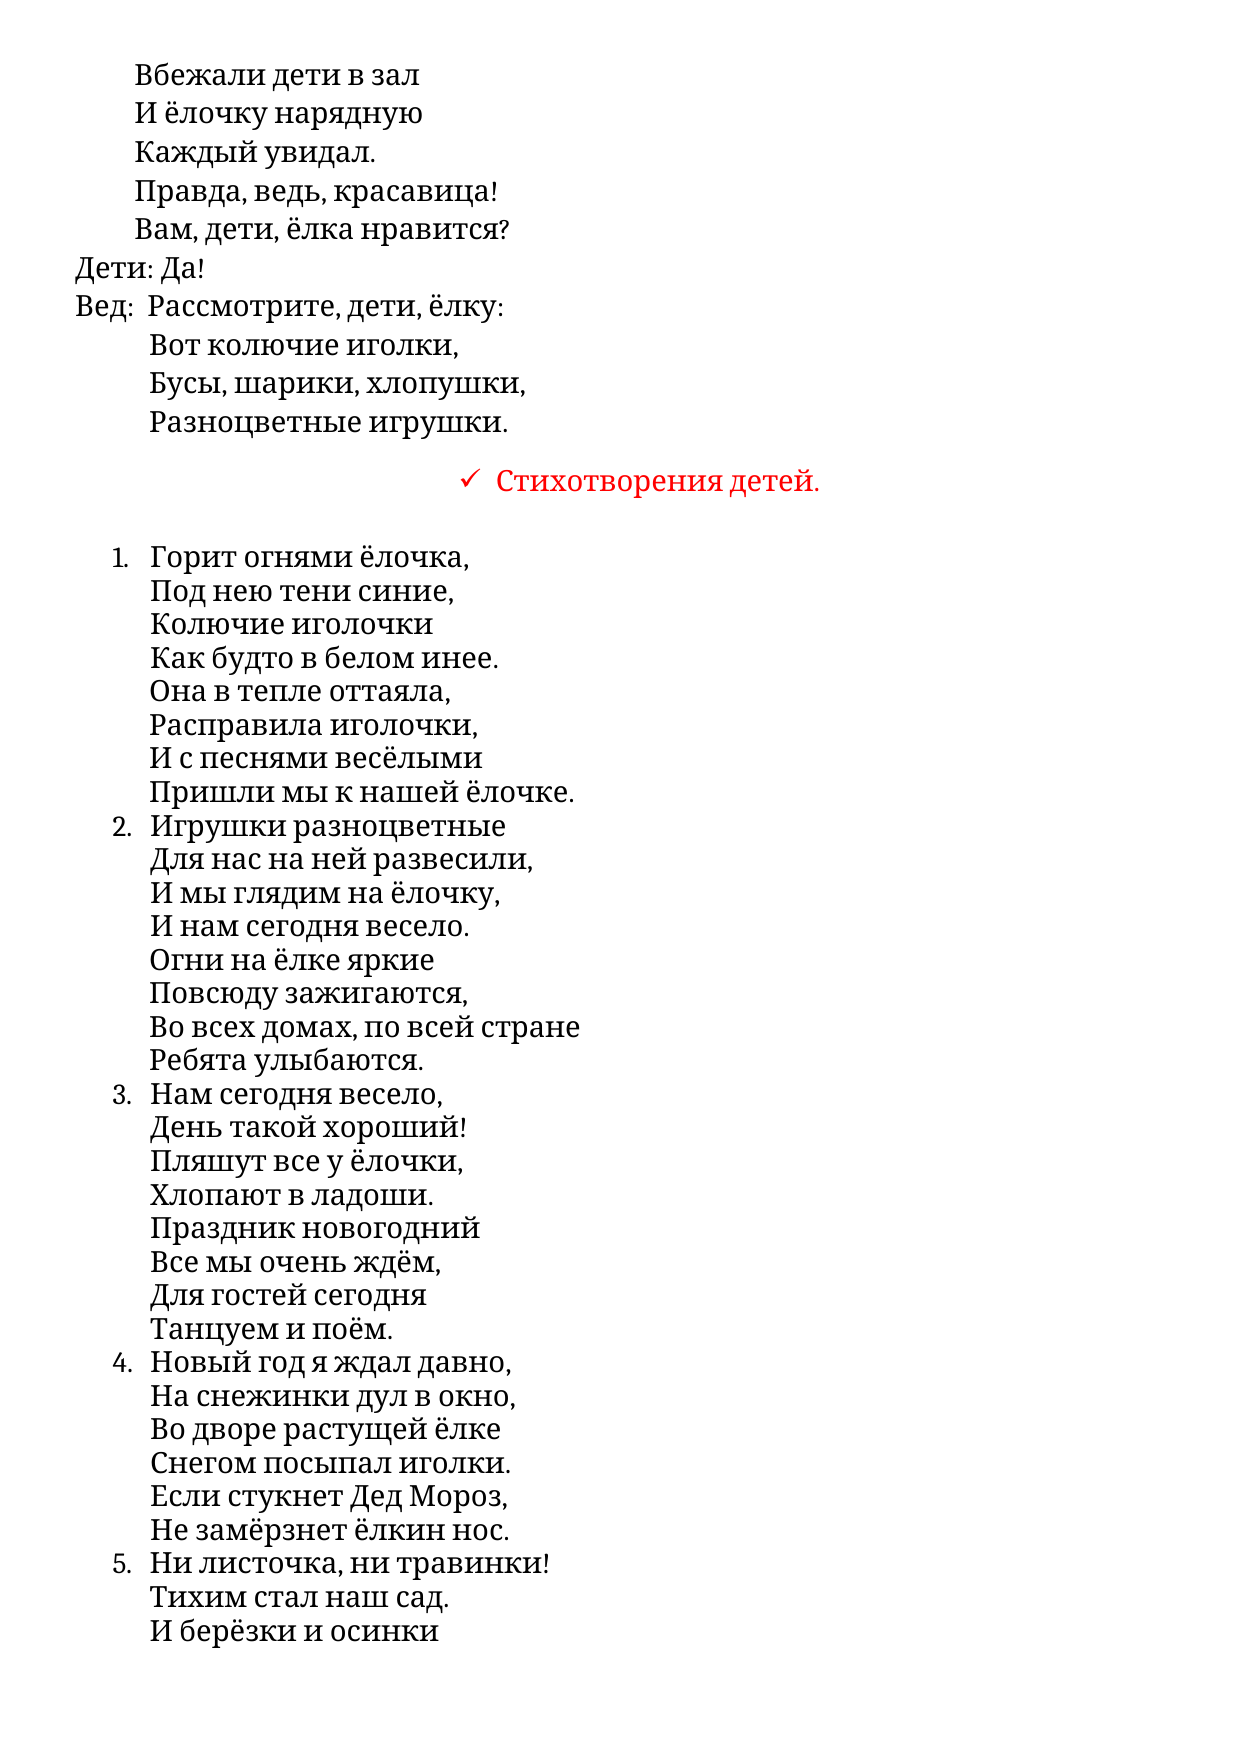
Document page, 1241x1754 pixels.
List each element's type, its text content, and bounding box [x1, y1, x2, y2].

text Дети: Да! [75, 252, 1165, 285]
text Каждый увидал. [75, 136, 1165, 170]
text Хлопают в ладоши. [150, 1179, 1165, 1212]
text Огни на ёлке яркие Повсюду зажигаются, Во всех домах, по всей стране Ребята улыбаются. [149, 944, 1165, 1078]
text Пляшут все у ёлочки, [150, 1145, 1165, 1179]
text Вам, дети, ёлка нравится? [75, 213, 1165, 247]
text Если стукнет Дед Мороз, [150, 1481, 1165, 1514]
text Для гостей сегодня [150, 1279, 1165, 1313]
list Нам сегодня весело, [112, 1078, 1165, 1112]
text Вбежали дети в зал [75, 59, 1165, 93]
text Разноцветные игрушки. [75, 406, 1165, 439]
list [112, 1548, 149, 1648]
text Праздник новогодний [150, 1212, 1165, 1246]
list Новый год я ждал давно, [112, 1346, 1165, 1380]
text И ёлочку нарядную [75, 98, 1165, 131]
text Бусы, шарики, хлопушки, [75, 367, 1165, 401]
text Танцуем и поём. [150, 1313, 1165, 1346]
text Вед: Рассмотрите, дети, ёлку: [75, 290, 1165, 324]
list Горит огнями ёлочка, Под нею тени синие, Колючие иголочки Как будто в белом инее. [112, 541, 1165, 676]
text Не замёрзнет ёлкин нос. [150, 1514, 1165, 1548]
text Она в тепле оттаяла, Расправила иголочки, И с песнями весёлыми Пришли мы к нашей ёлочке. [149, 676, 1165, 810]
list Стихотворения детей. [112, 465, 1165, 499]
text День такой хороший! [150, 1112, 1165, 1145]
text Во дворе растущей ёлке [150, 1413, 1165, 1447]
text Правда, ведь, красавица! [75, 175, 1165, 208]
text Вот колючие иголки, [75, 329, 1165, 362]
list Игрушки разноцветные Для нас на ней развесили, И мы глядим на ёлочку, И нам сегодня весело. [112, 810, 1165, 944]
text Снегом посыпал иголки. [150, 1447, 1165, 1481]
text На снежинки дул в окно, [150, 1380, 1165, 1413]
text Все мы очень ждём, [150, 1246, 1165, 1279]
